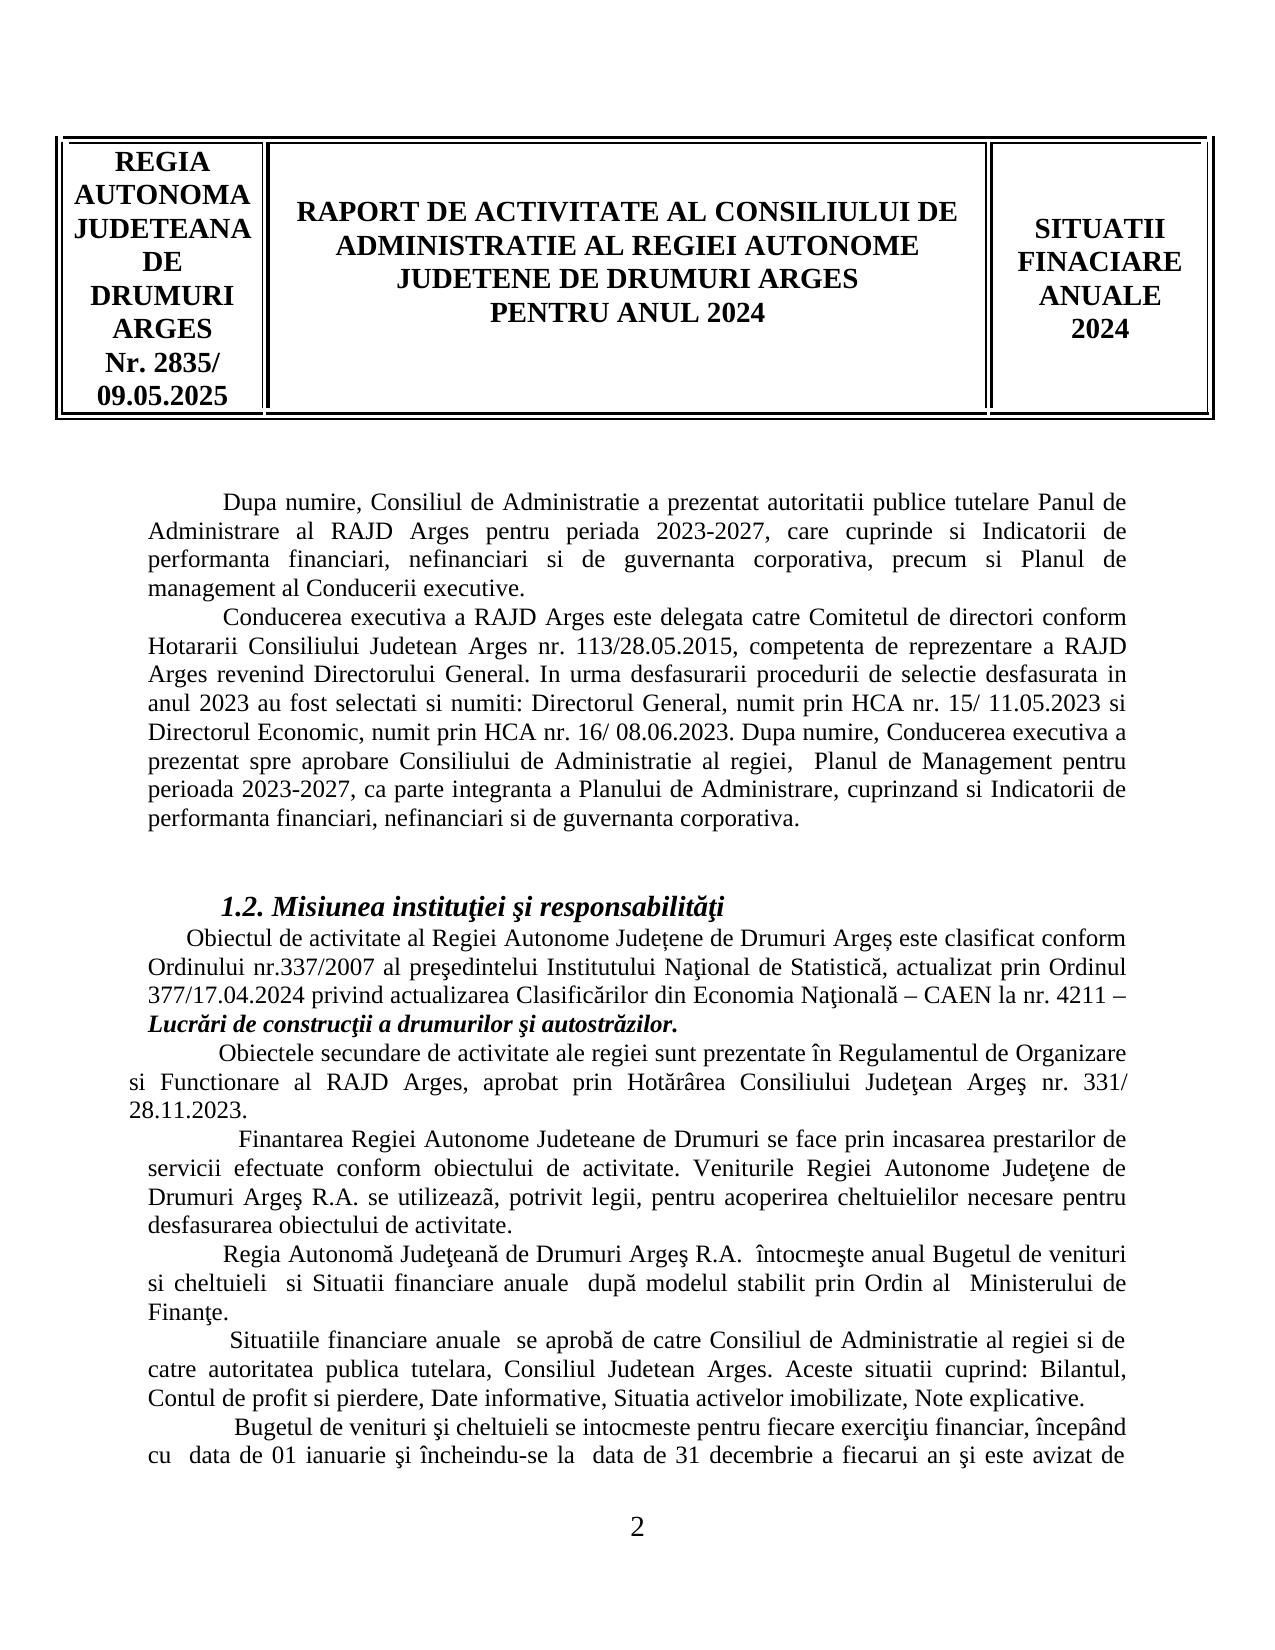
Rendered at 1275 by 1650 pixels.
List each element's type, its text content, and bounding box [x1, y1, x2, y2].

text Situatiile financiare anuale se aprobă de catre Consiliul de Administratie al regiei si de catre autoritatea publica tutelara, Consiliul Judetean Arges. Aceste situatii cuprind: Bilantul, Contul de profit si pierdere, Date informative, Situatia activelor imobilizate, Note explicative. [148, 1326, 1127, 1412]
text Obiectele secundare de activitate ale regiei sunt prezentate în Regulamentul de Organizare si Functionare al RAJD Arges, aprobat prin Hotărârea Consiliului Judeţean Argeş nr. 331/ 28.11.2023. [129, 1038, 1127, 1124]
text Conducerea executiva a RAJD Arges este delegata catre Comitetul de directori conform Hotararii Consiliului Judetean Arges nr. 113/28.05.2015, competenta de reprezentare a RAJD Arges revenind Directorului General. In urma desfasurarii procedurii de selectie desfasurata in anul 2023 au fost selectati si numiti: Directorul General, numit prin HCA nr. 15/ 11.05.2023 si Directorul Economic, numit prin HCA nr. 16/ 08.06.2023. Dupa numire, Conducerea executiva a prezentat spre aprobare Consiliului de Administratie al regiei, Planul de Management pentru perioada 2023-2027, ca parte integranta a Planului de Administrare, cuprinzand si Indicatorii de performanta financiari, nefinanciari si de guvernanta corporativa. [148, 602, 1127, 832]
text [148, 1412, 1127, 1469]
text 1.2. Misiunea instituţiei şi responsabilităţi [148, 889, 1127, 923]
text Dupa numire, Consiliul de Administratie a prezentat autoritatii publice tutelare Panul de Administrare al RAJD Arges pentru periada 2023-2027, care cuprinde si Indicatorii de performanta financiari, nefinanciari si de guvernanta corporativa, precum si Planul de management al Conducerii executive. [148, 487, 1127, 602]
text Finantarea Regiei Autonome Judeteane de Drumuri se face prin incasarea prestarilor de servicii efectuate conform obiectului de activitate. Veniturile Regiei Autonome Judeţene de Drumuri Argeş R.A. se utilizeazã, potrivit legii, pentru acoperirea cheltuielilor necesare pentru desfasurarea obiectului de activitate. [148, 1124, 1127, 1239]
text Obiectul de activitate al Regiei Autonome Județene de Drumuri Argeș este clasificat conform Ordinului nr.337/2007 al preşedintelui Institutului Naţional de Statistică, actualizat prin Ordinul 377/17.04.2024 privind actualizarea Clasificărilor din Economia Naţională – CAEN la nr. 4211 – Lucrări de construcţii a drumurilor şi autostrăzilor. [148, 923, 1127, 1038]
text Regia Autonomă Judeţeană de Drumuri Argeş R.A. întocmeşte anual Bugetul de venituri si cheltuieli si Situatii financiare anuale după modelul stabilit prin Ordin al Ministerului de Finanţe. [148, 1239, 1127, 1326]
